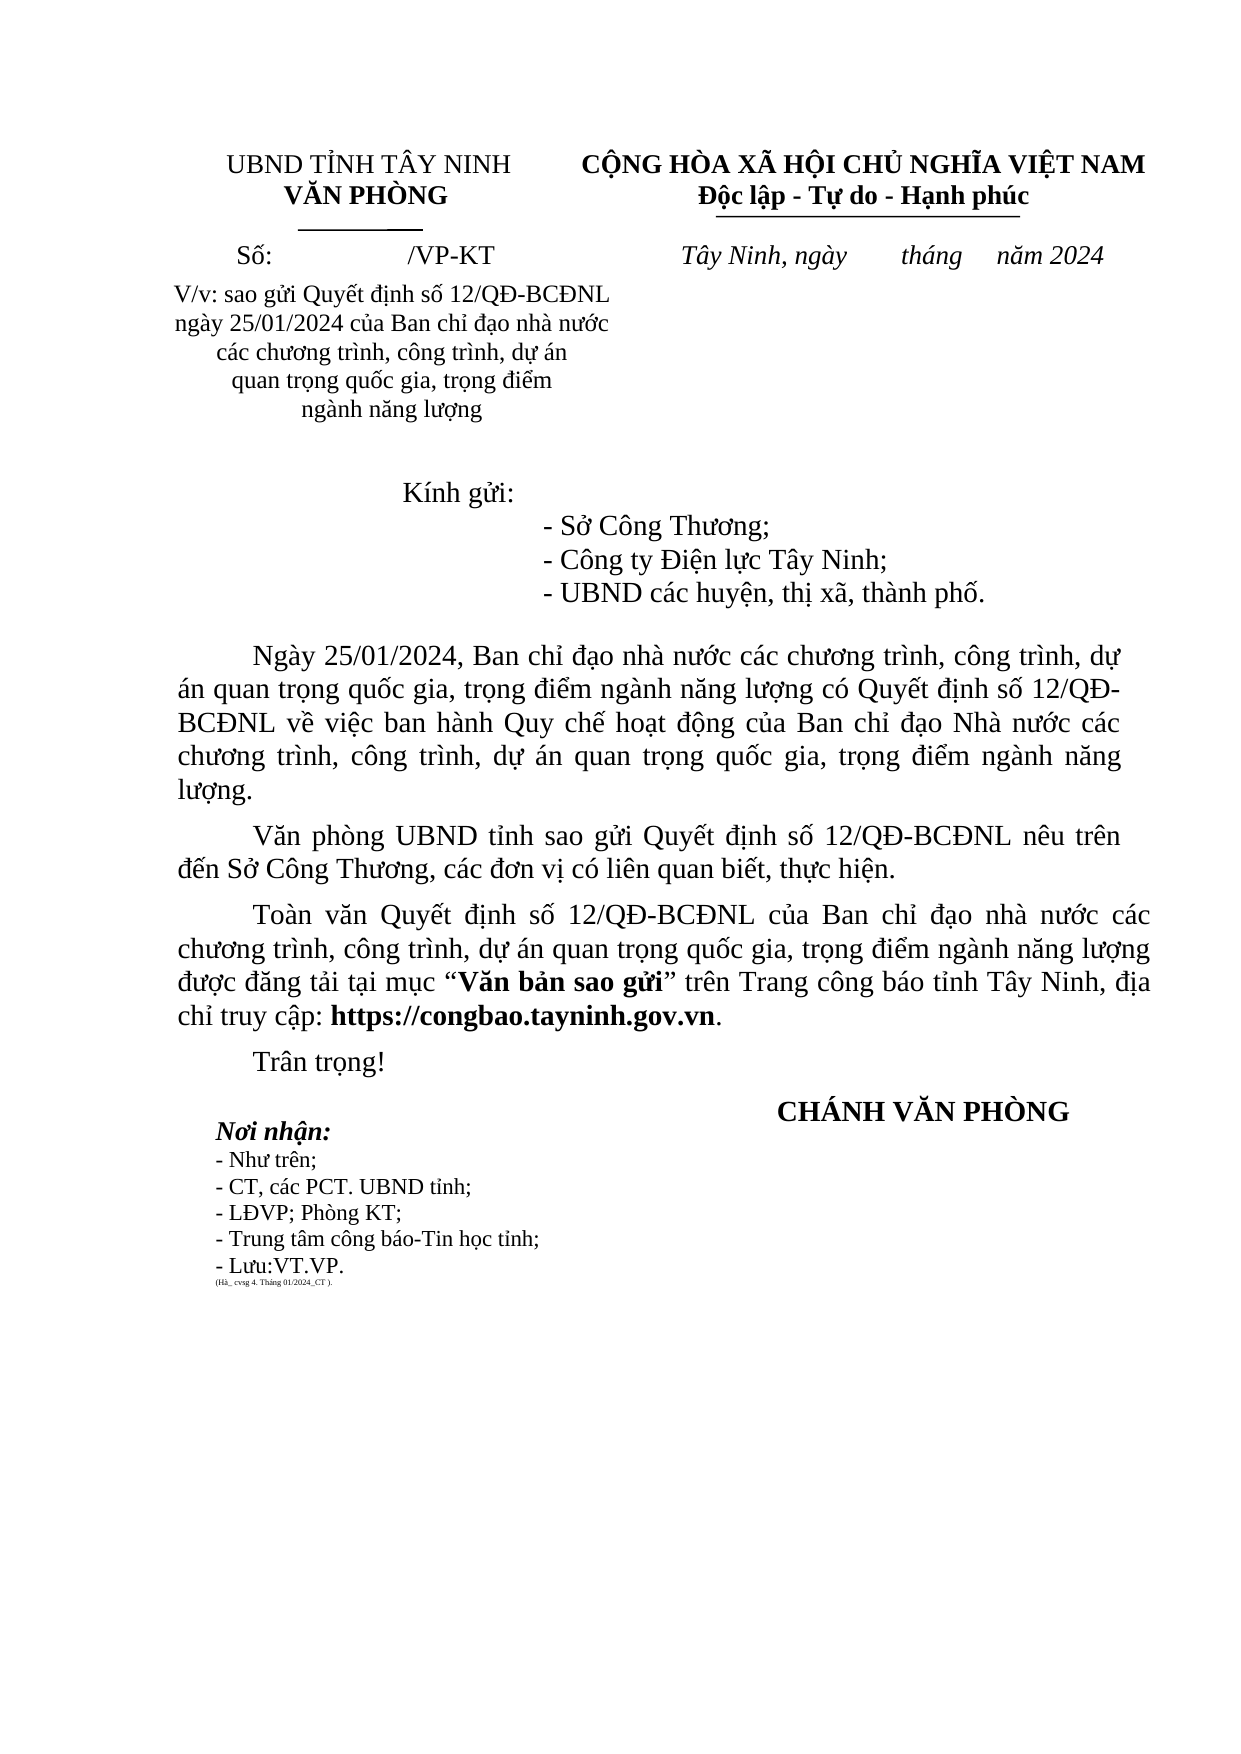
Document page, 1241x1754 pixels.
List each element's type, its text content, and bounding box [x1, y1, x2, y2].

text Văn phòng UBND tỉnh sao gửi Quyết định số 12/QĐ-BCĐNL nêu trên đến Sở Công Thương, các đơn vị có liên quan biết, thực hiện. [177, 818, 1122, 885]
text - Công ty Điện lực Tây Ninh; [543, 542, 1152, 575]
table_cell Tây Ninh, ngày tháng năm 2024 [554, 227, 1173, 270]
text - Sở Công Thương; [543, 508, 1152, 542]
table_header CỘNG HÒA XÃ HỘI CHỦ NGHĨA VIỆT Độc lập - Tự do - Hạnh phúc [554, 148, 1173, 227]
text - UBND các huyện, thị xã, thành phố. [543, 575, 1152, 609]
text Ngày 25/01/2024, Ban chỉ đạo nhà nước các chương trình, công trình, dự án quan trọng quốc gia, trọng điểm ngành năng lượng có Quyết định số 12/QĐ-BCĐNL về việc ban hành Quy chế hoạt động của Ban chỉ đạo Nhà nước các chương trình, công trình, dự án quan trọng quốc gia, trọng điểm ngành năng lượng. [177, 638, 1122, 805]
table_header Nơi nhận: - Như trên; - CT, các PCT. UBND tỉnh; - LĐVP; Phòng KT; - Trung tâm công báo-Tin học tỉnh; - Lưu:VT.VP. (Hà_ cvsg 4. Tháng 01/2024_CT ). [177, 1090, 638, 1288]
text Toàn văn Quyết định số 12/QĐ-BCĐNL của Ban chỉ đạo nhà nước các chương trình, công trình, dự án quan trọng quốc gia, trọng điểm ngành năng lượng được đăng tải tại mục “Văn bản sao gửi” trên Trang công báo tỉnh Tây Ninh, địa chỉ truy cập: https://congbao.tayninh.gov.vn. [177, 897, 1152, 1032]
text Kính gửi: [327, 475, 1152, 508]
table_header CHÁNH VĂN PHÒNG [638, 1090, 1201, 1288]
table_header UBND TỈNH TÂY NINH VĂN PHÒNG [177, 148, 554, 227]
table_cell Số: /VP-KT [177, 227, 554, 270]
text Trân trọng! [177, 1044, 1152, 1078]
